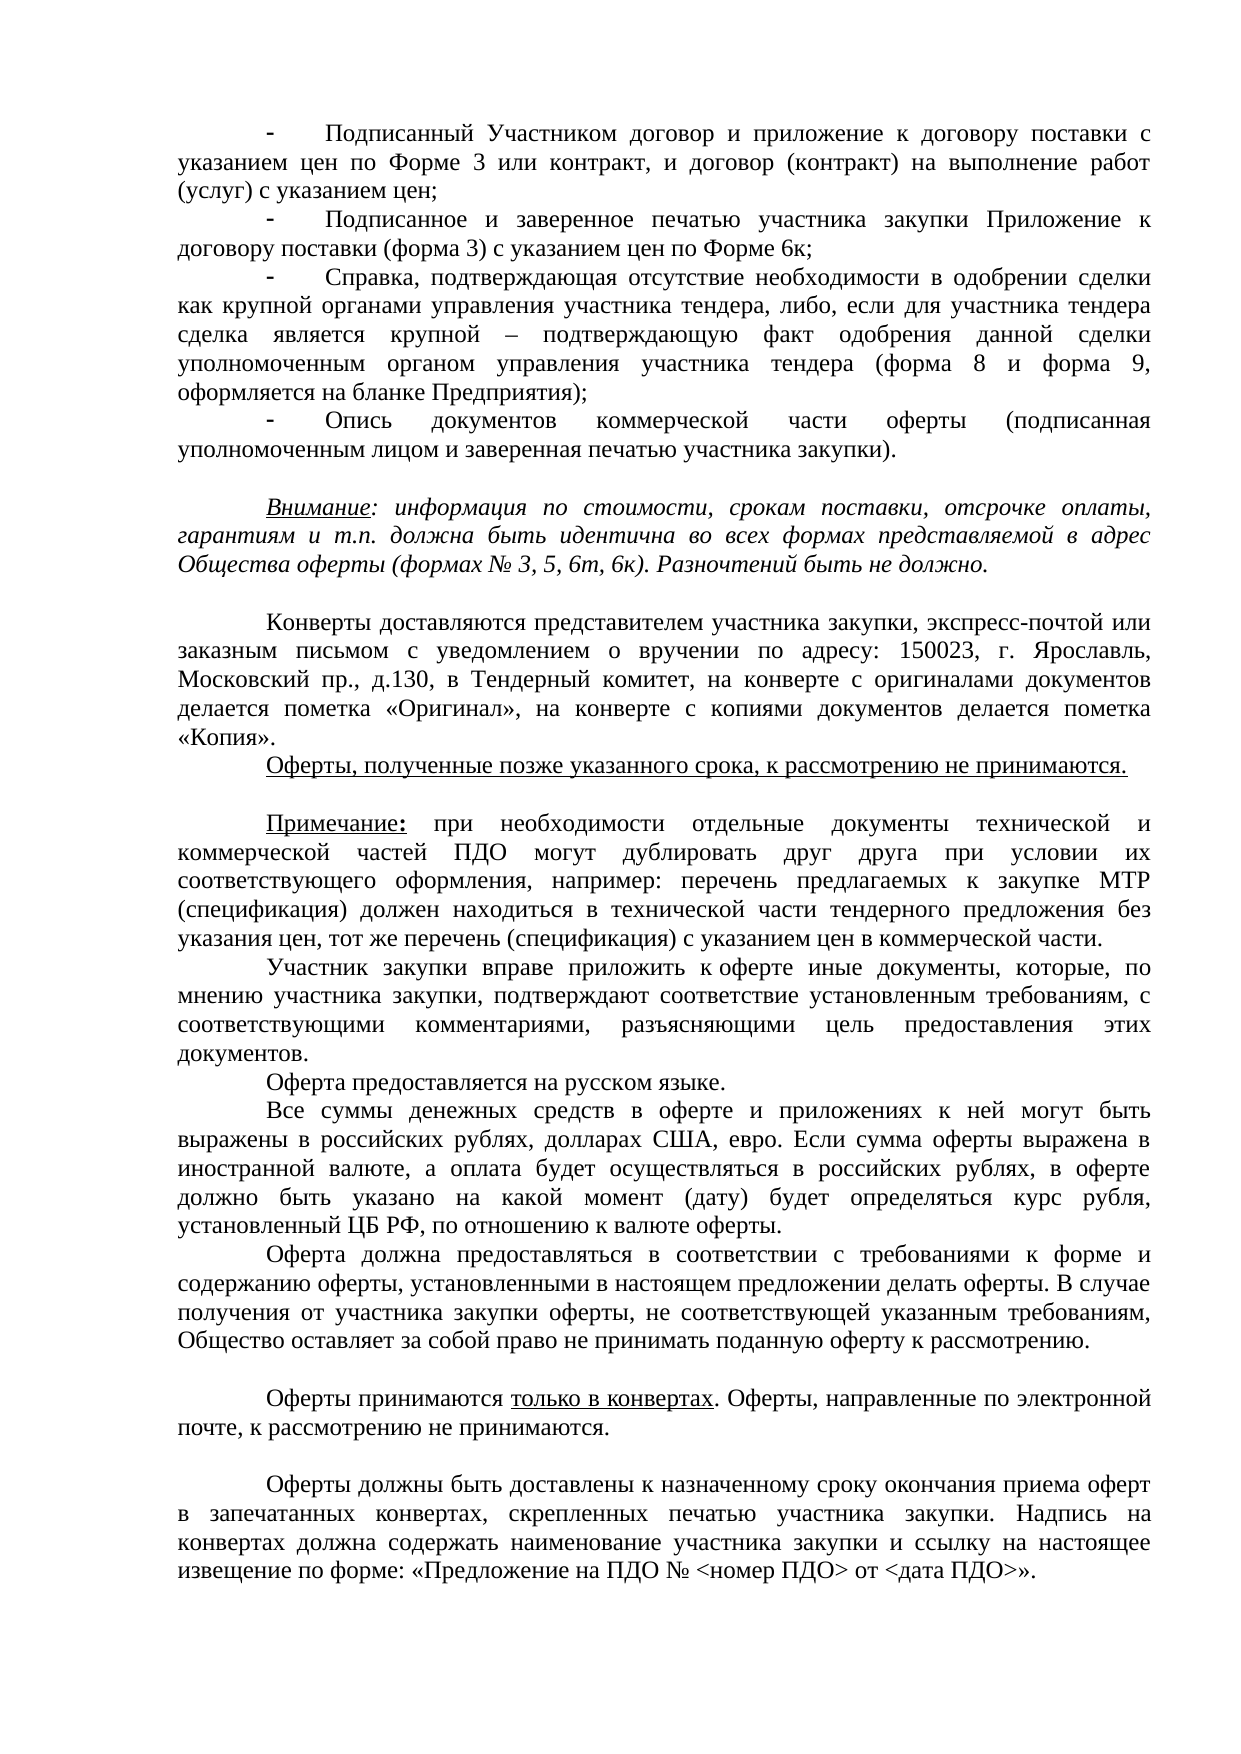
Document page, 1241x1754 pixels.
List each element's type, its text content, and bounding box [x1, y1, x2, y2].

text Все суммы денежных средств в оферте и приложениях к ней могут быть выражены в российских рублях, долларах США, евро. Если сумма оферты выражена в иностранной валюте, а оплата будет осуществляться в российских рублях, в оферте должно быть указано на какой момент (дату) будет определяться курс рубля, установленный ЦБ РФ, по отношению к валюте оферты. [177, 1096, 1152, 1239]
text Оферты должны быть доставлены к назначенному сроку окончания приема оферт в запечатанных конвертах, скрепленных печатью участника закупки. Надпись на конвертах должна содержать наименование участника закупки и ссылку на настоящее извещение по форме: «Предложение на ПДО № <номер ПДО> от <дата ПДО>». [177, 1469, 1152, 1584]
list Подписанное и заверенное печатью участника закупки Приложение к договору поставки (форма 3) с указанием цен по Форме 6к; [177, 204, 1152, 262]
text Конверты доставляются представителем участника закупки, экспресс-почтой или заказным письмом с уведомлением о вручении по адресу: 150023, г. Ярославль, Московский пр., д.130, в Тендерный комитет, на конверте с оригиналами документов делается пометка «Оригинал», на конверте с копиями документов делается пометка «Копия». [177, 607, 1152, 751]
text Оферта предоставляется на русском языке. [177, 1067, 1152, 1096]
text Оферта должна предоставляться в соответствии с требованиями к форме и содержанию оферты, установленными в настоящем предложении делать оферты. В случае получения от участника закупки оферты, не соответствующей указанным требованиям, Общество оставляет за собой право не принимать поданную оферту к рассмотрению. [177, 1239, 1152, 1354]
text Участник закупки вправе приложить к оферте иные документы, которые, по мнению участника закупки, подтверждают соответствие установленным требованиям, с соответствующими комментариями, разъясняющими цель предоставления этих документов. [177, 952, 1152, 1067]
text Оферты принимаются только в конвертах. Оферты, направленные по электронной почте, к рассмотрению не принимаются. [177, 1383, 1152, 1441]
text Внимание: информация по стоимости, срокам поставки, отсрочке оплаты, гарантиям и т.п. должна быть идентична во всех формах представляемой в адрес Общества оферты (формах № 3, 5, 6т, 6к). Разночтений быть не должно. [177, 492, 1152, 578]
list Подписанный Участником договор и приложение к договору поставки с указанием цен по Форме 3 или контракт, и договор (контракт) на выполнение работ (услуг) с указанием цен; [177, 118, 1152, 204]
list Опись документов коммерческой части оферты (подписанная уполномоченным лицом и заверенная печатью участника закупки). [177, 406, 1152, 463]
text Оферты, полученные позже указанного срока, к рассмотрению не принимаются. [177, 751, 1152, 779]
text Примечание: при необходимости отдельные документы технической и коммерческой частей ПДО могут дублировать друг друга при условии их соответствующего оформления, например: перечень предлагаемых к закупке МТР (спецификация) должен находиться в технической части тендерного предложения без указания цен, тот же перечень (спецификация) с указанием цен в коммерческой части. [177, 808, 1152, 952]
list Справка, подтверждающая отсутствие необходимости в одобрении сделки как крупной органами управления участника тендера, либо, если для участника тендера сделка является крупной – подтверждающую факт одобрения данной сделки уполномоченным органом управления участника тендера (форма 8 и форма 9, оформляется на бланке Предприятия); [177, 262, 1152, 406]
